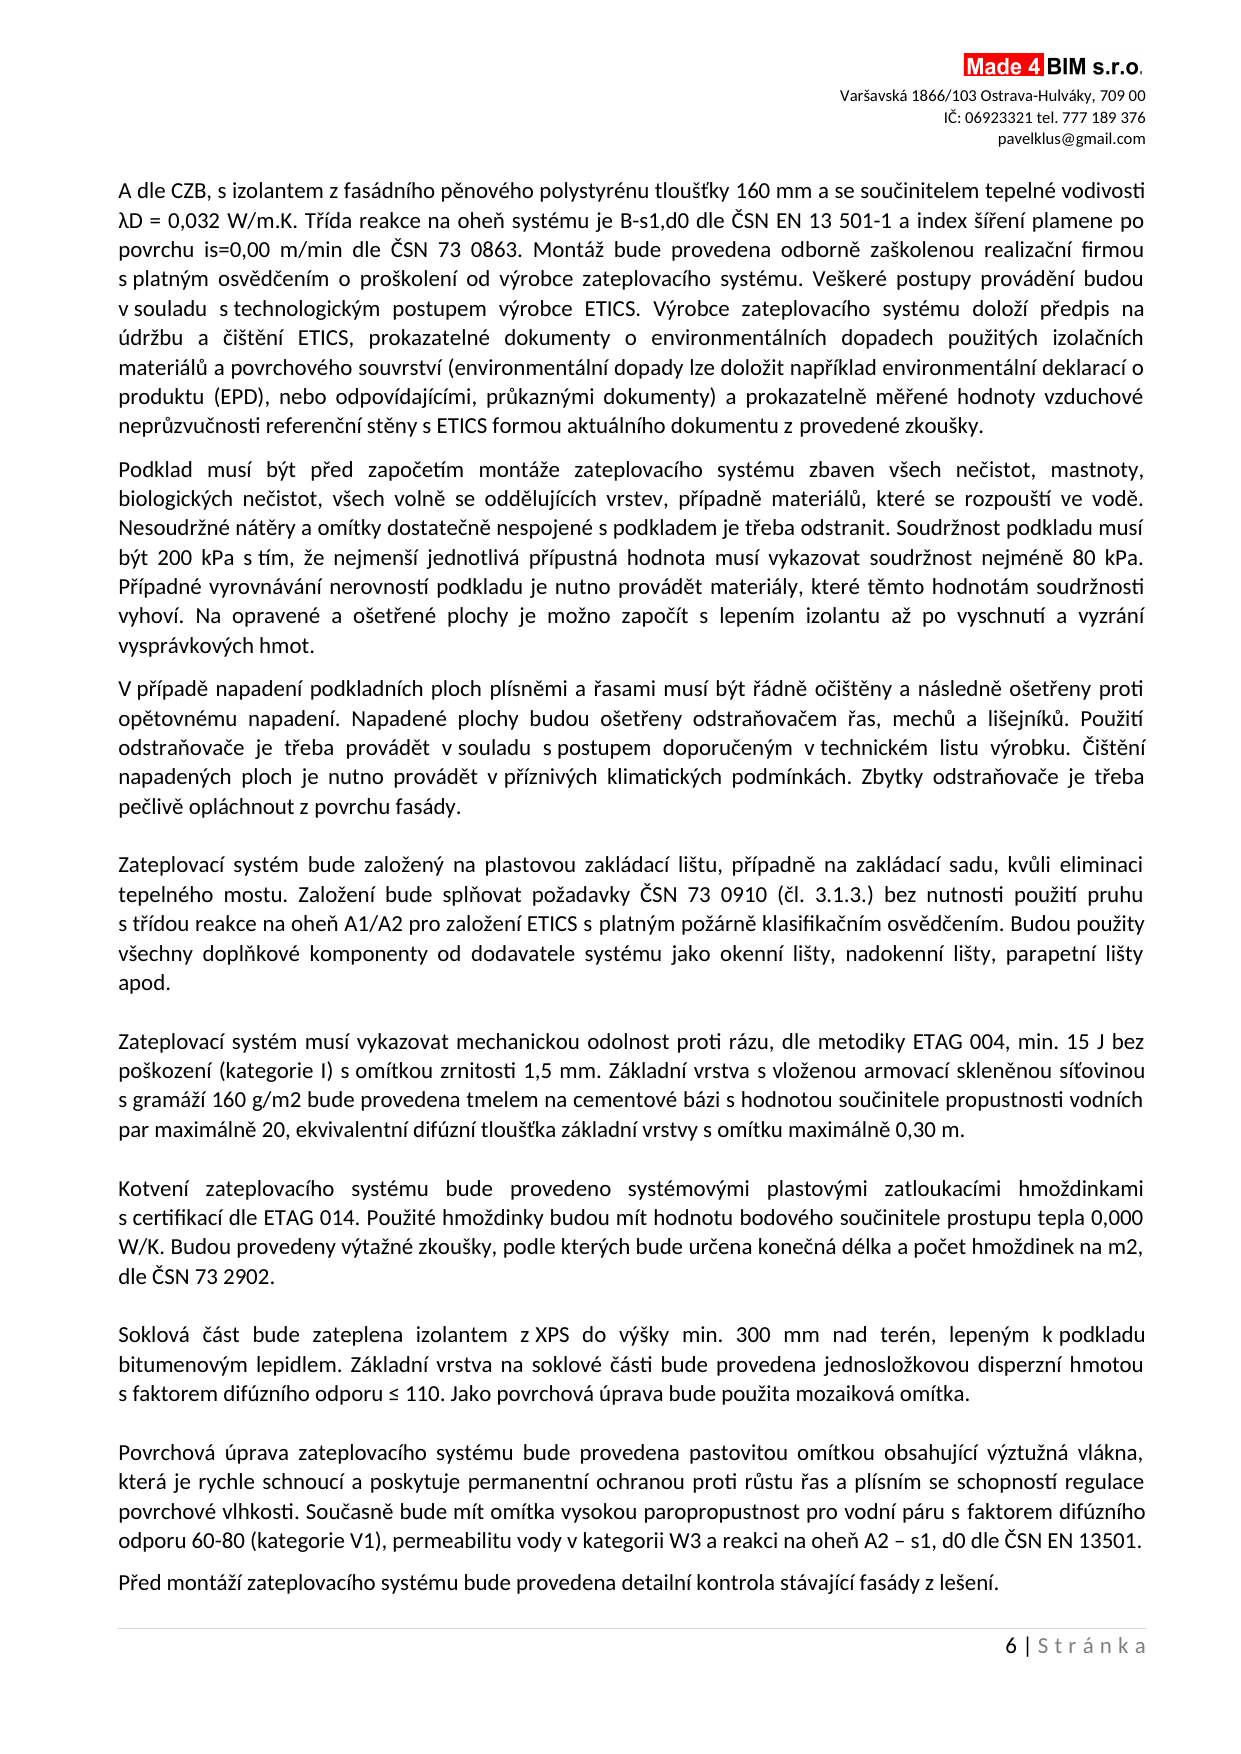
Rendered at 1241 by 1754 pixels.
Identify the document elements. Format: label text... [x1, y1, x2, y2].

text Zateplovací systém musí vykazovat mechanickou odolnost proti rázu, dle metodiky ETAG 004, min. 15 J bez poškození (kategorie I) s omítkou zrnitosti 1,5 mm. Základní vrstva s vloženou armovací skleněnou síťovinou s gramáží 160 g/m2 bude provedena tmelem na cementové bázi s hodnotou součinitele propustnosti vodních par maximálně 20, ekvivalentní difúzní tloušťka základní vrstvy s omítku maximálně 0,30 m. [118, 1027, 1146, 1143]
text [118, 176, 1146, 439]
text Soklová část bude zateplena izolantem z XPS do výšky min. 300 mm nad terén, lepeným k podkladu bitumenovým lepidlem. Základní vrstva na soklové části bude provedena jednosložkovou disperzní hmotou s faktorem difúzního odporu ≤ 110. Jako povrchová úprava bude použita mozaiková omítka. [118, 1321, 1146, 1407]
text V případě napadení podkladních ploch plísněmi a řasami musí být řádně očištěny a následně ošetřeny proti opětovnému napadení. Napadené plochy budou ošetřeny odstraňovačem řas, mechů a lišejníků. Použití odstraňovače je třeba provádět v souladu s postupem doporučeným v technickém listu výrobku. Čištění napadených ploch je nutno provádět v příznivých klimatických podmínkách. Zbytky odstraňovače je třeba pečlivě opláchnout z povrchu fasády. [118, 674, 1146, 820]
text Povrchová úprava zateplovacího systému bude provedena pastovitou omítkou obsahující výztužná vlákna, která je rychle schnoucí a poskytuje permanentní ochranou proti růstu řas a plísním se schopností regulace povrchové vlhkosti. Současně bude mít omítka vysokou paropropustnost pro vodní páru s faktorem difúzního odporu 60-80 (kategorie V1), permeabilitu vody v kategorii W3 a reakci na oheň A2 – s1, d0 dle ČSN EN 13501. [118, 1438, 1146, 1554]
text Podklad musí být před započetím montáže zateplovacího systému zbaven všech nečistot, mastnoty, biologických nečistot, všech volně se oddělujících vrstev, případně materiálů, které se rozpouští ve vodě. Nesoudržné nátěry a omítky dostatečně nespojené s podkladem je třeba odstranit. Soudržnost podkladu musí být 200 kPa s tím, že nejmenší jednotlivá přípustná hodnota musí vykazovat soudržnost nejméně 80 kPa. Případné vyrovnávání nerovností podkladu je nutno provádět materiály, které těmto hodnotám soudržnosti vyhoví. Na opravené a ošetřené plochy je možno započít s lepením izolantu až po vyschnutí a vyzrání vysprávkových hmot. [118, 455, 1146, 659]
text Kotvení zateplovacího systému bude provedeno systémovými plastovými zatloukacími hmoždinkami s certifikací dle ETAG 014. Použité hmoždinky budou mít hodnotu bodového součinitele prostupu tepla 0,000 W/K. Budou provedeny výtažné zkoušky, podle kterých bude určena konečná délka a počet hmoždinek na m2, dle ČSN 73 2902. [118, 1174, 1146, 1290]
text Zateplovací systém bude založený na plastovou zakládací lištu, případně na zakládací sadu, kvůli eliminaci tepelného mostu. Založení bude splňovat požadavky ČSN 73 0910 (čl. 3.1.3.) bez nutnosti použití pruhu s třídou reakce na oheň A1/A2 pro založení ETICS s platným požárně klasifikačním osvědčením. Budou použity všechny doplňkové komponenty od dodavatele systému jako okenní lišty, nadokenní lišty, parapetní lišty apod. [118, 851, 1146, 996]
text Před montáží zateplovacího systému bude provedena detailní kontrola stávající fasády z lešení. [118, 1568, 1146, 1596]
picture [963, 53, 1142, 76]
